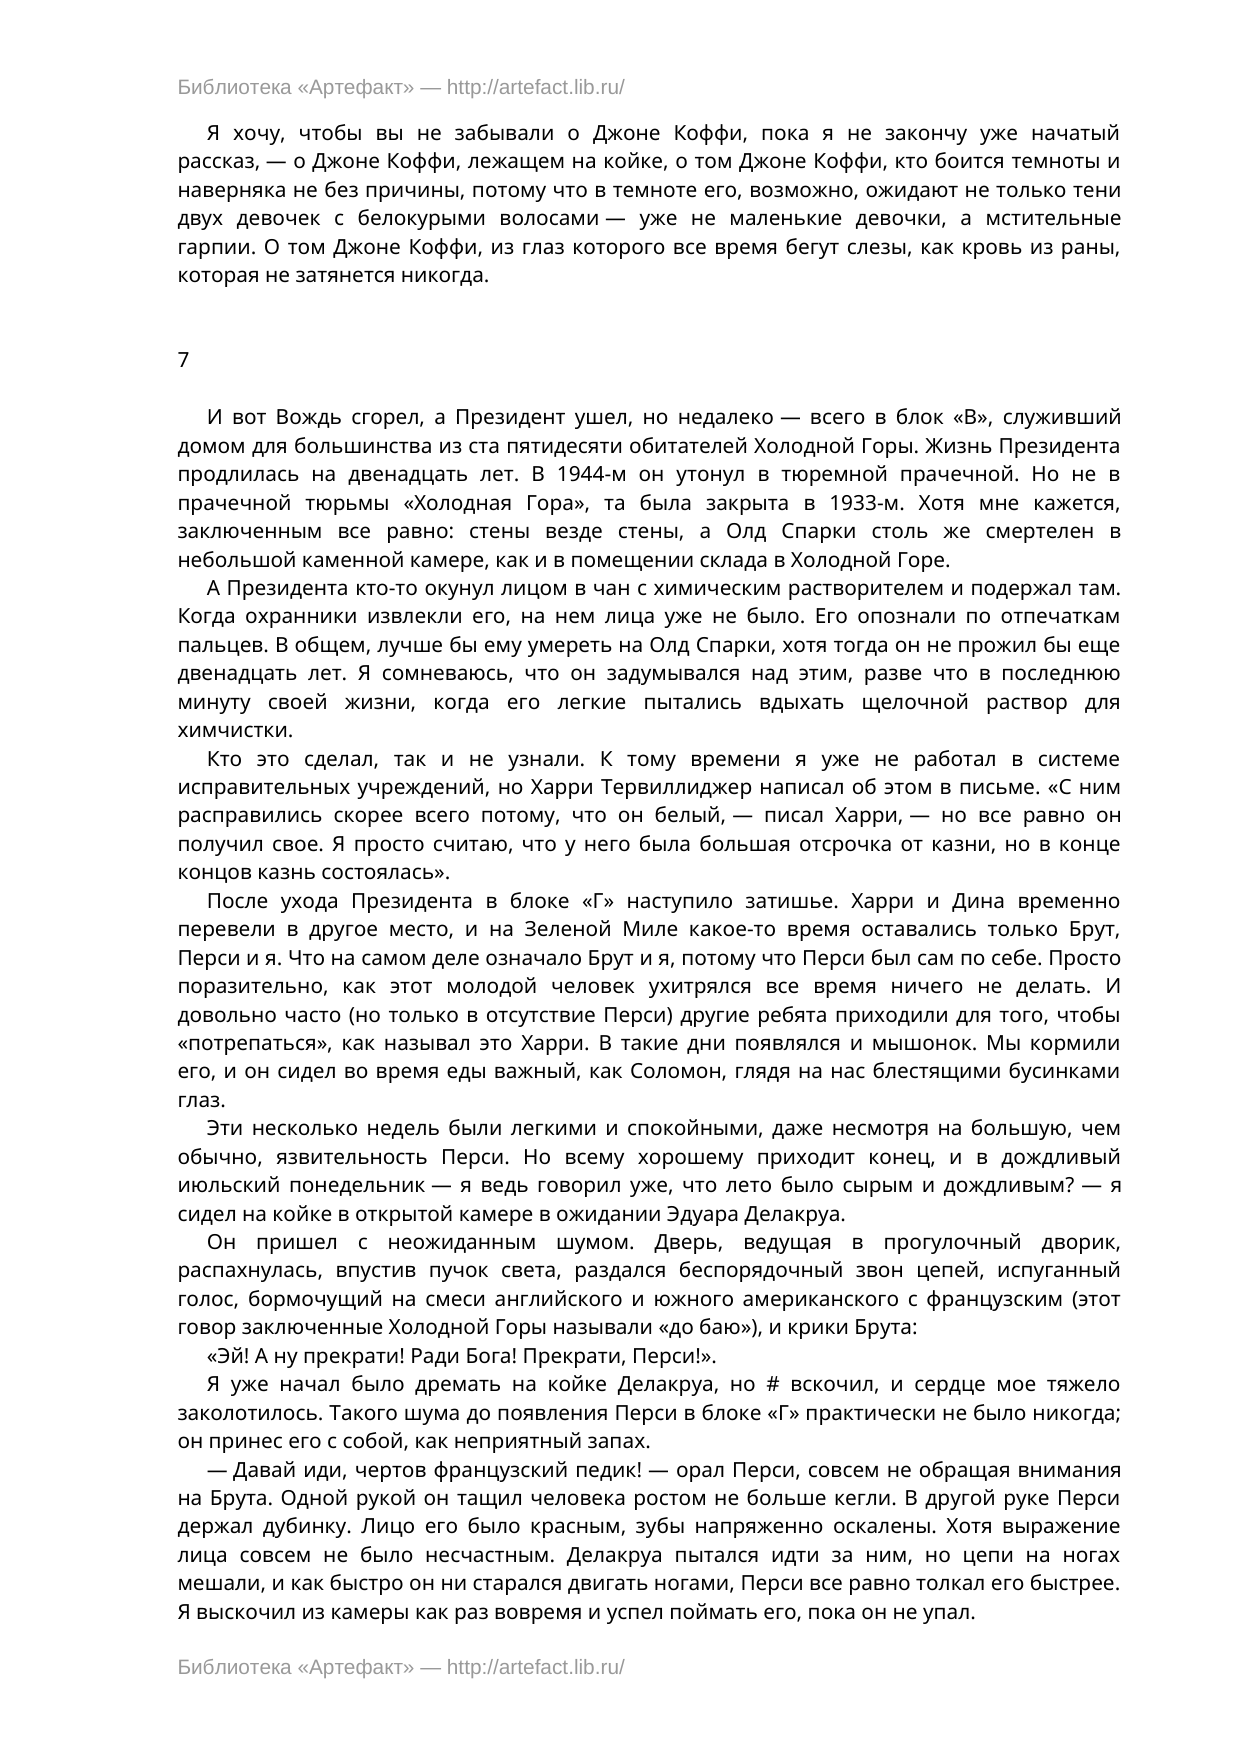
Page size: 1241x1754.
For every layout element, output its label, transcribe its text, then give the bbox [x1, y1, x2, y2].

text Кто это сделал, так и не узнали. К тому времени я уже не работал в системе исправительных учреждений, но Харри Тервиллиджер написал об этом в письме. «С ним расправились скорее всего потому, что он белый, — писал Харри, — но все равно он получил свое. Я просто считаю, что у него была большая отсрочка от казни, но в конце концов казнь состоялась». [177, 744, 1122, 886]
text После ухода Президента в блоке «Г» наступило затишье. Харри и Дина временно перевели в другое место, и на Зеленой Миле какое-то время оставались только Брут, Перси и я. Что на самом деле означало Брут и я, потому что Перси был сам по себе. Просто поразительно, как этот молодой человек ухитрялся все время ничего не делать. И довольно часто (но только в отсутствие Перси) другие ребята приходили для того, чтобы «потрепаться», как называл это Харри. В такие дни появлялся и мышонок. Мы кормили его, и он сидел во время еды важный, как Соломон, глядя на нас блестящими бусинками глаз. [177, 886, 1122, 1113]
text — Давай иди, чертов французский педик! — орал Перси, совсем не обращая внимания на Брута. Одной рукой он тащил человека ростом не больше кегли. В другой руке Перси держал дубинку. Лицо его было красным, зубы напряженно оскалены. Хотя выражение лица совсем не было несчастным. Делакруа пытался идти за ним, но цепи на ногах мешали, и как быстро он ни старался двигать ногами, Перси все равно толкал его быстрее. Я выскочил из камеры как раз вовремя и успел поймать его, пока он не упал. [177, 1455, 1122, 1625]
text Я хочу, чтобы вы не забывали о Джоне Коффи, пока я не закончу уже начатый рассказ, — о Джоне Коффи, лежащем на койке, о том Джоне Коффи, кто боится темноты и наверняка не без причины, потому что в темноте его, возможно, ожидают не только тени двух девочек с белокурыми волосами — уже не маленькие девочки, а мстительные гарпии. О том Джоне Коффи, из глаз которого все время бегут слезы, как кровь из раны, которая не затянется никогда. [177, 118, 1122, 289]
text А Президента кто-то окунул лицом в чан с химическим растворителем и подержал там. Когда охранники извлекли его, на нем лица уже не было. Его опознали по отпечаткам пальцев. В общем, лучше бы ему умереть на Олд Спарки, хотя тогда он не прожил бы еще двенадцать лет. Я сомневаюсь, что он задумывался над этим, разве что в последнюю минуту своей жизни, когда его легкие пытались вдыхать щелочной раствор для химчистки. [177, 573, 1122, 744]
text Я уже начал было дремать на койке Делакруа, но # вскочил, и сердце мое тяжело заколотилось. Такого шума до появления Перси в блоке «Г» практически не было никогда; он принес его с собой, как неприятный запах. [177, 1369, 1122, 1455]
text Он пришел с неожиданным шумом. Дверь, ведущая в прогулочный дворик, распахнулась, впустив пучок света, раздался беспорядочный звон цепей, испуганный голос, бормочущий на смеси английского и южного американского с французским (этот говор заключенные Холодной Горы называли «до баю»), и крики Брута: [177, 1227, 1122, 1341]
text 7 [177, 346, 1122, 374]
text «Эй! А ну прекрати! Ради Бога! Прекрати, Перси!». [177, 1341, 1122, 1369]
text Эти несколько недель были легкими и спокойными, даже несмотря на большую, чем обычно, язвительность Перси. Но всему хорошему приходит конец, и в дождливый июльский понедельник — я ведь говорил уже, что лето было сырым и дождливым? — я сидел на койке в открытой камере в ожидании Эдуара Делакруа. [177, 1113, 1122, 1227]
text И вот Вождь сгорел, а Президент ушел, но недалеко — всего в блок «В», служивший домом для большинства из ста пятидесяти обитателей Холодной Горы. Жизнь Президента продлилась на двенадцать лет. В 1944-м он утонул в тюремной прачечной. Но не в прачечной тюрьмы «Холодная Гора», та была закрыта в 1933-м. Хотя мне кажется, заключенным все равно: стены везде стены, а Олд Спарки столь же смертелен в небольшой каменной камере, как и в помещении склада в Холодной Горе. [177, 402, 1122, 573]
